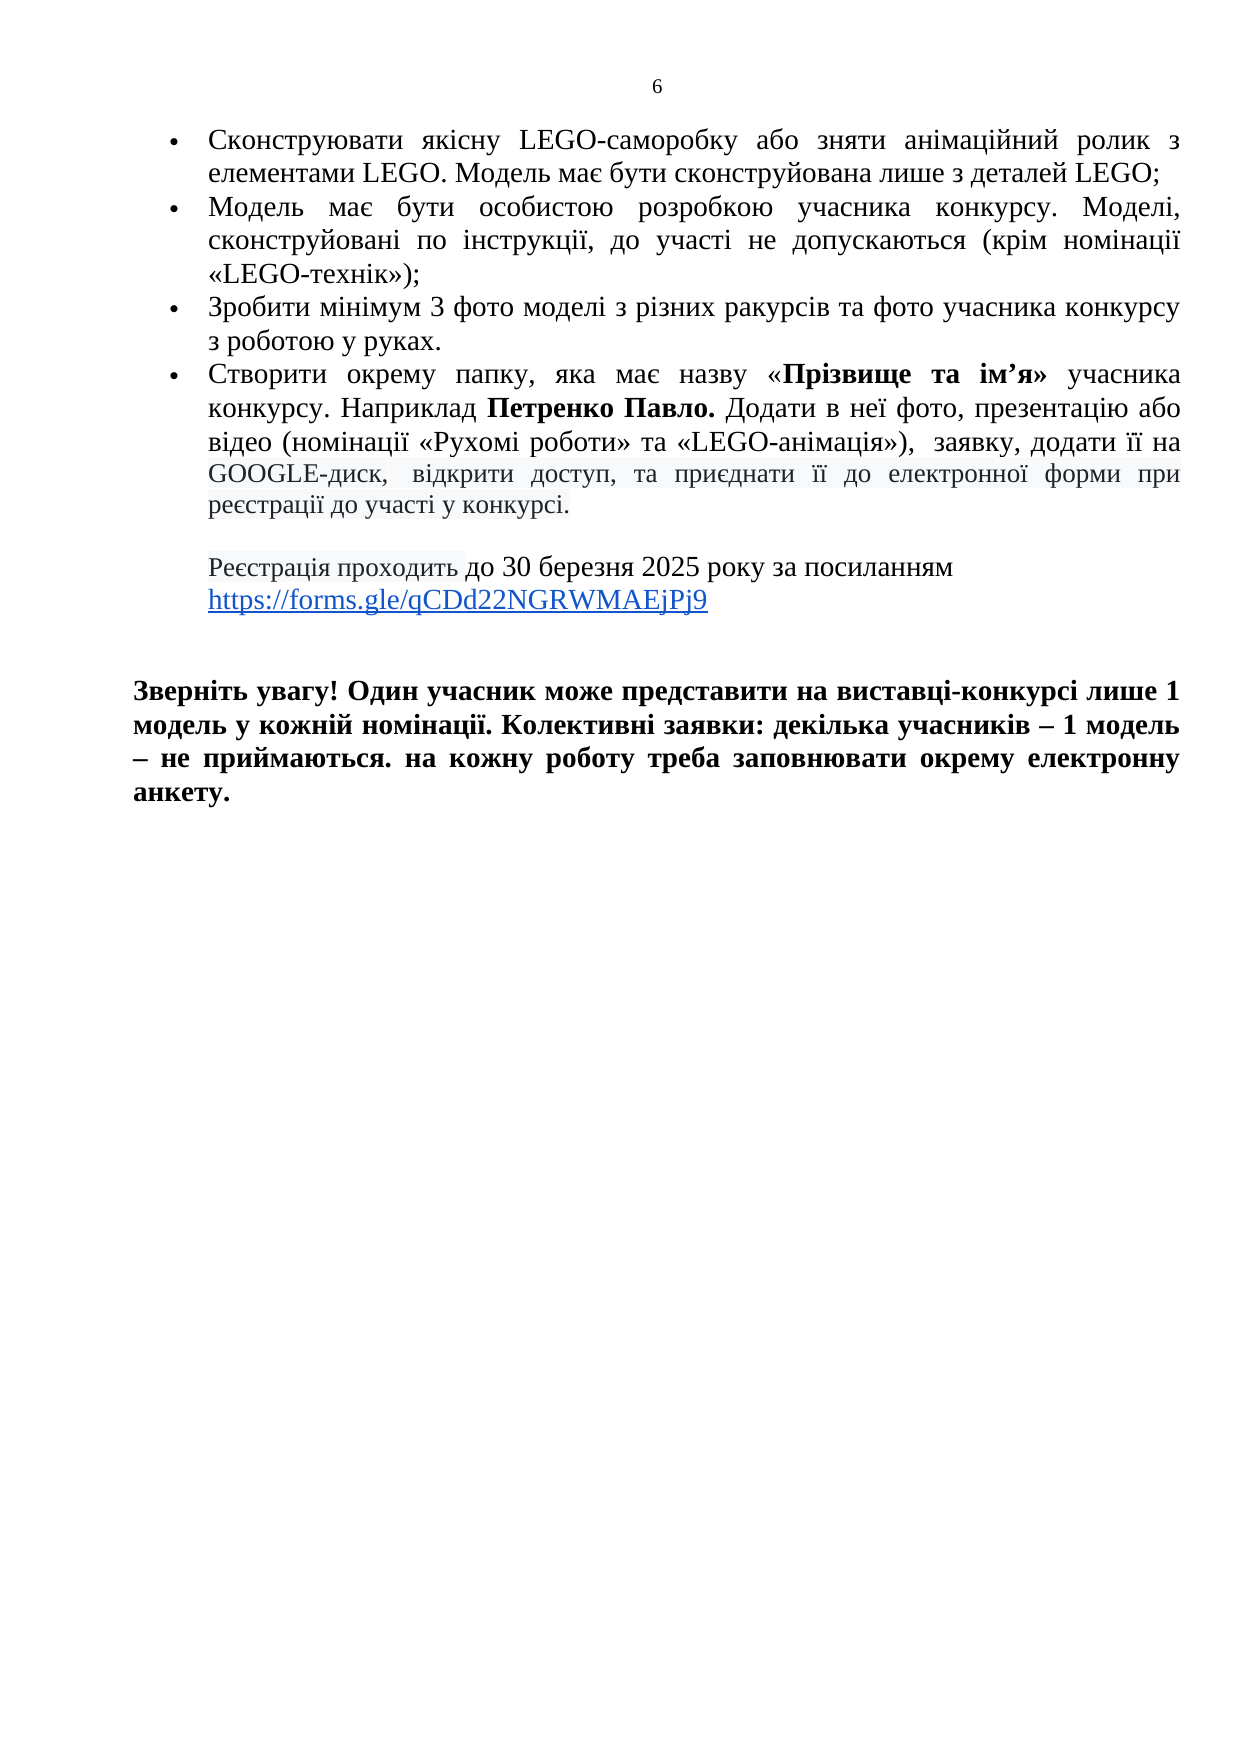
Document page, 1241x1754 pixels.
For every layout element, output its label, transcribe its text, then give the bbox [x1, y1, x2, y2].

text Реєстрація проходить до 30 березня 2025 року за посиланням [208, 549, 1181, 582]
text https://forms.gle/qCDd22NGRWMAEjPj9 [208, 582, 1181, 616]
list Сконструювати якісну LEGO-саморобку або зняти анімаційний ролик з елементами LEGO. Модель має бути сконструйована лише з деталей LEGO; [170, 122, 1181, 189]
list Модель має бути особистою розробкою учасника конкурсу. Моделі, сконструйовані по інструкції, до участі не допускаються (крім номінації «LEGO-технік»); [170, 189, 1181, 289]
text Зверніть увагу! Один учасник може представити на виставці-конкурсі лише 1 модель у кожній номінації. Колективні заявки: декілька учасників – 1 модель – не приймаються. на кожну роботу треба заповнювати окрему електронну анкету. [133, 673, 1181, 807]
list Створити окрему папку, яка має назву «Прізвище та ім’я» учасника конкурсу. Наприклад Петренко Павло. Додати в неї фото, презентацію або відео (номінації «Рухомі роботи» та «LEGO-анімація»), заявку, додати її на GOOGLE-диск, відкрити доступ, та приєднати її до електронної форми при реєстрації до участі у конкурсі. [170, 357, 1181, 519]
list Зробити мінімум 3 фото моделі з різних ракурсів та фото учасника конкурсу з роботою у руках. [170, 289, 1181, 357]
